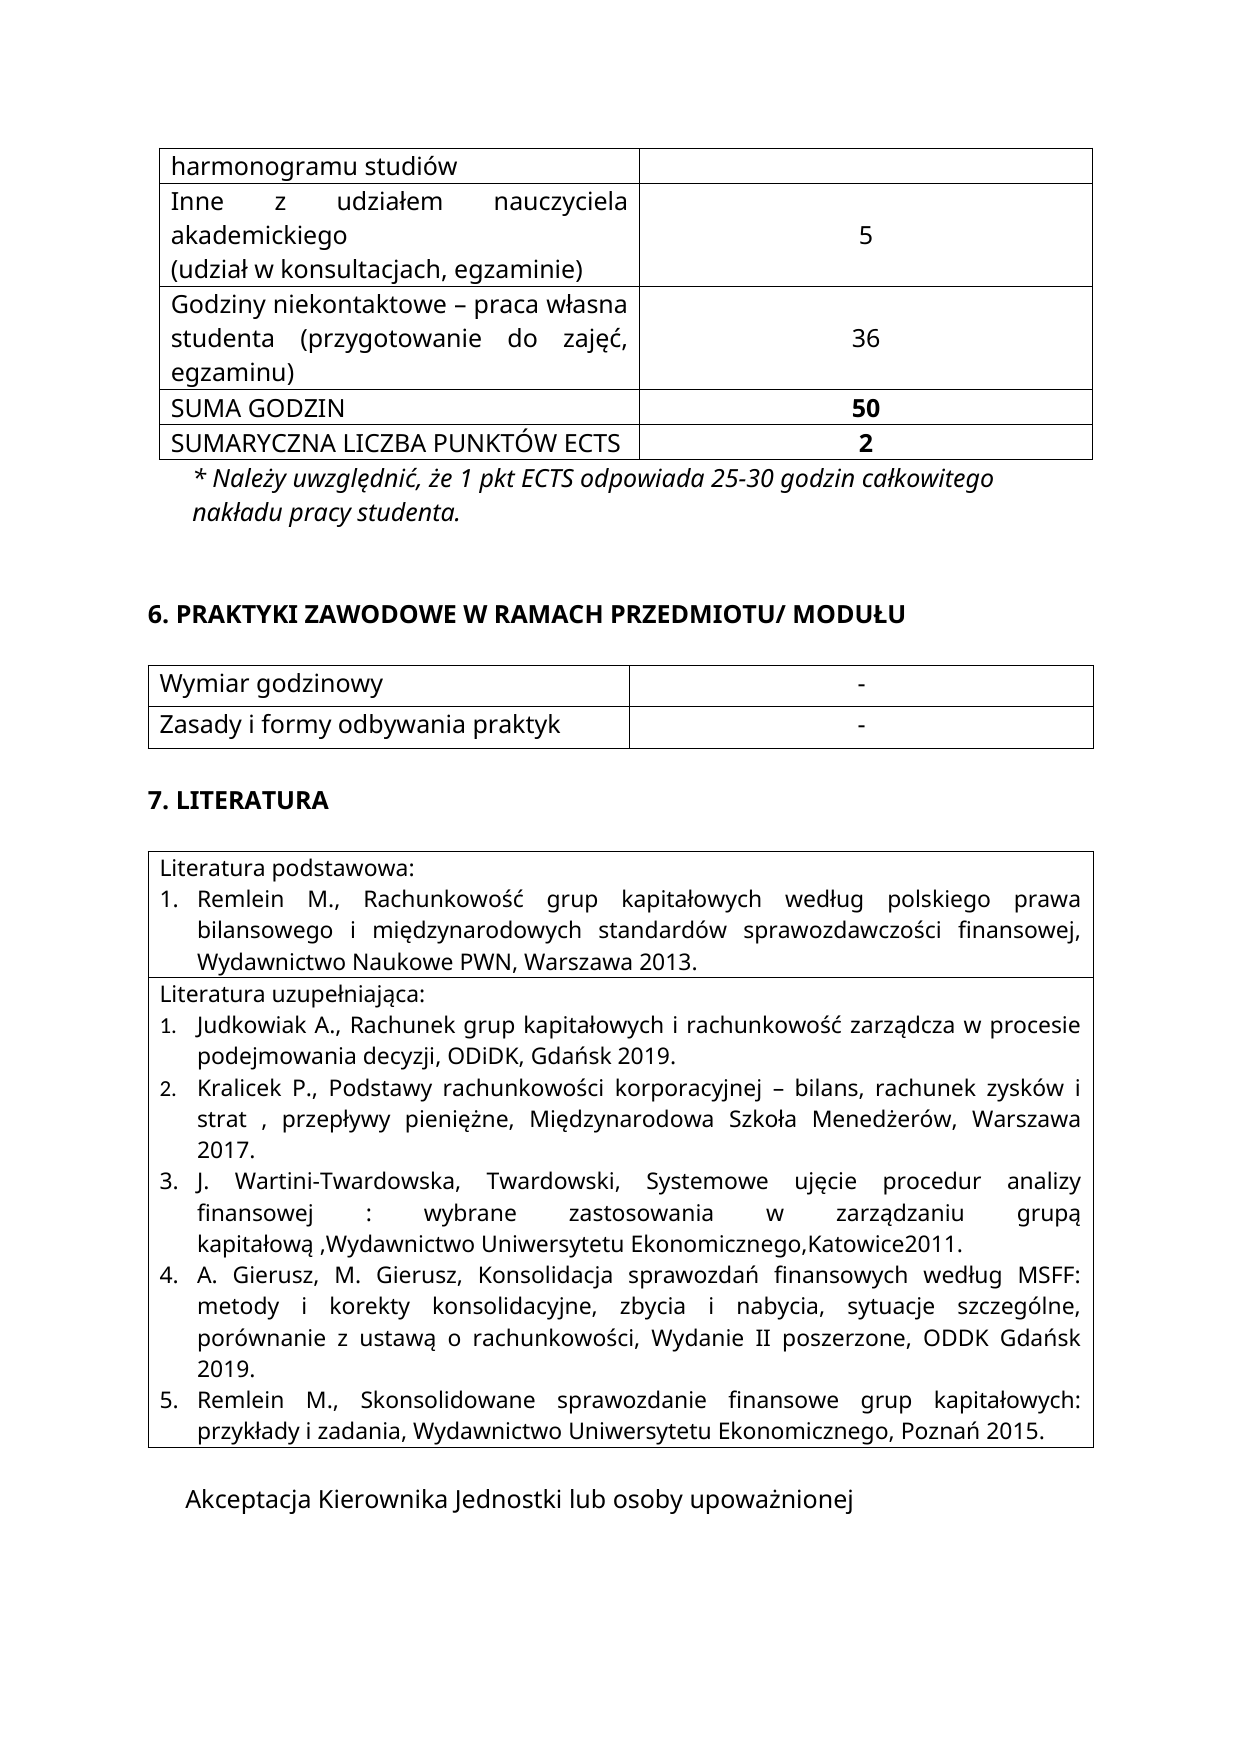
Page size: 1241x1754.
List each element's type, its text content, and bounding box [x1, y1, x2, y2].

text * Należy uwzględnić, że 1 pkt ECTS odpowiada 25-30 godzin całkowitego nakładu pracy studenta. [192, 460, 1093, 528]
text 7. LITERATURA [148, 783, 1093, 817]
table_header - [630, 666, 1093, 706]
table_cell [160, 149, 639, 183]
text 6. PRAKTYKI ZAWODOWE W RAMACH PRZEDMIOTU/ MODUŁU [148, 597, 1093, 631]
table_cell - [630, 707, 1093, 747]
table_header Wymiar godzinowy [149, 666, 629, 706]
text Akceptacja Kierownika Jednostki lub osoby upoważnionej [185, 1482, 1093, 1516]
table_cell SUMA GODZIN [160, 390, 639, 424]
table_cell 50 [640, 390, 1092, 424]
table_cell 2 [640, 425, 1092, 459]
table_cell Zasady i formy odbywania praktyk [149, 707, 629, 747]
table_cell SUMARYCZNA LICZBA PUNKTÓW ECTS [160, 425, 639, 459]
table_cell 9 [640, 149, 1092, 183]
table_cell 36 [640, 287, 1092, 389]
table_cell Literatura uzupełniająca: Judkowiak A., Rachunek grup kapitałowych i rachunkowość zarządcza w procesie podejmowania decyzji, ODiDK, Gdańsk 2019. Kralicek P., Podstawy rachunkowości korporacyjnej – bilans, rachunek zysków i strat , przepływy pieniężne, Międzynarodowa Szkoła Menedżerów, Warszawa 2017. J. Wartini-Twardowska, Twardowski, Systemowe ujęcie procedur analizy finansowej : wybrane zastosowania w zarządzaniu grupą kapitałową ,Wydawnictwo Uniwersytetu Ekonomicznego,Katowice2011. A. Gierusz, M. Gierusz, Konsolidacja sprawozdań finansowych według MSFF: metody i korekty konsolidacyjne, zbycia i nabycia, sytuacje szczególne, porównanie z ustawą o rachunkowości, Wydanie II poszerzone, ODDK Gdańsk 2019. Remlein M., Skonsolidowane sprawozdanie finansowe grup kapitałowych: przykłady i zadania, Wydawnictwo Uniwersytetu Ekonomicznego, Poznań 2015. [149, 978, 1093, 1447]
table_cell Godziny niekontaktowe – praca własna studenta (przygotowanie do zajęć, egzaminu) [160, 287, 639, 389]
table_cell 5 [640, 184, 1092, 286]
table_cell Inne z udziałem nauczyciela akademickiego (udział w konsultacjach, egzaminie) [160, 184, 639, 286]
table_header Literatura podstawowa: Remlein M., Rachunkowość grup kapitałowych według polskiego prawa bilansowego i międzynarodowych standardów sprawozdawczości finansowej, Wydawnictwo Naukowe PWN, Warszawa 2013. [149, 852, 1093, 977]
